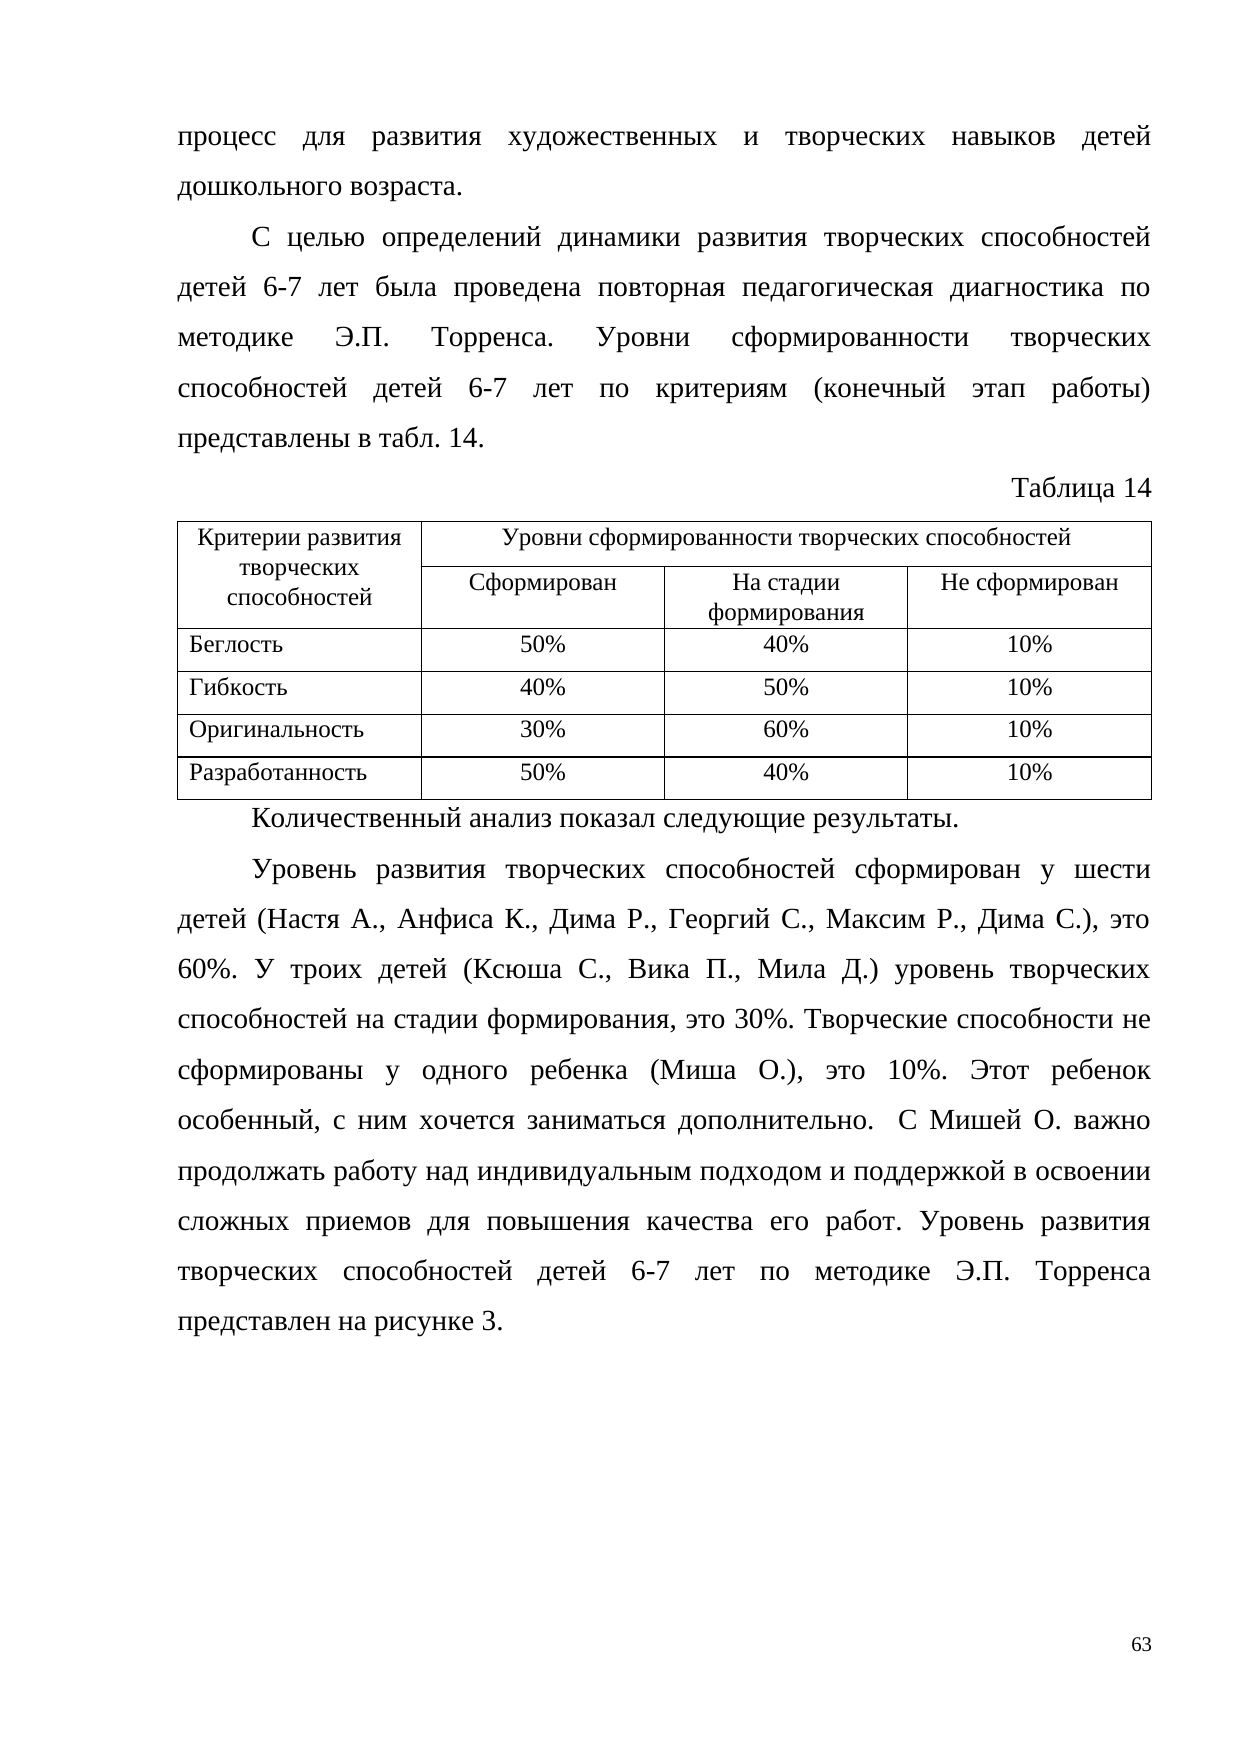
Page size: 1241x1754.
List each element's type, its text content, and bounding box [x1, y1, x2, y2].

table_cell 10% [908, 672, 1151, 713]
table_header Критерии развития творческих способностей [178, 522, 421, 628]
text Уровень развития творческих способностей сформирован у шести детей (Настя А., Анфиса К., Дима Р., Георгий С., Максим Р., Дима С.), это 60%. У троих детей (Ксюша С., Вика П., Мила Д.) уровень творческих способностей на стадии формирования, это 30%. Творческие способности не сформированы у одного ребенка (Миша О.), это 10%. Этот ребенок особенный, с ним хочется заниматься дополнительно. С Мишей О. важно продолжать работу над индивидуальным подходом и поддержкой в освоении сложных приемов для повышения качества его работ. Уровень развития творческих способностей детей 6-7 лет по методике Э.П. Торренса представлен на рисунке 3. [177, 851, 1152, 1337]
table_cell Беглость [178, 629, 421, 671]
table_cell 50% [422, 629, 664, 671]
table_cell Гибкость [178, 672, 421, 713]
table_cell Не сформирован [908, 567, 1151, 628]
table_cell 50% [422, 758, 664, 799]
table_cell 40% [665, 758, 907, 799]
text С целью определений динамики развития творческих способностей детей 6-7 лет была проведена повторная педагогическая диагностика по методике Э.П. Торренса. Уровни сформированности творческих способностей детей 6-7 лет по критериям (конечный этап работы) представлены в табл. 14. [177, 219, 1152, 453]
table_header Уровни сформированности творческих способностей [422, 522, 1151, 566]
table_cell 10% [908, 629, 1151, 671]
table_cell На стадии формирования [665, 567, 907, 628]
text Количественный анализ показал следующие результаты. [177, 800, 1152, 834]
table_cell 50% [665, 672, 907, 713]
table_cell 60% [665, 715, 907, 756]
table_cell 10% [908, 758, 1151, 799]
table_cell 40% [422, 672, 664, 713]
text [177, 118, 1152, 202]
table_cell 10% [908, 715, 1151, 756]
table_cell Оригинальность [178, 715, 421, 756]
table_cell 30% [422, 715, 664, 756]
table_cell Сформирован [422, 567, 664, 628]
table_cell Разработанность [178, 758, 421, 799]
table_cell 40% [665, 629, 907, 671]
text Таблица 14 [177, 470, 1152, 504]
